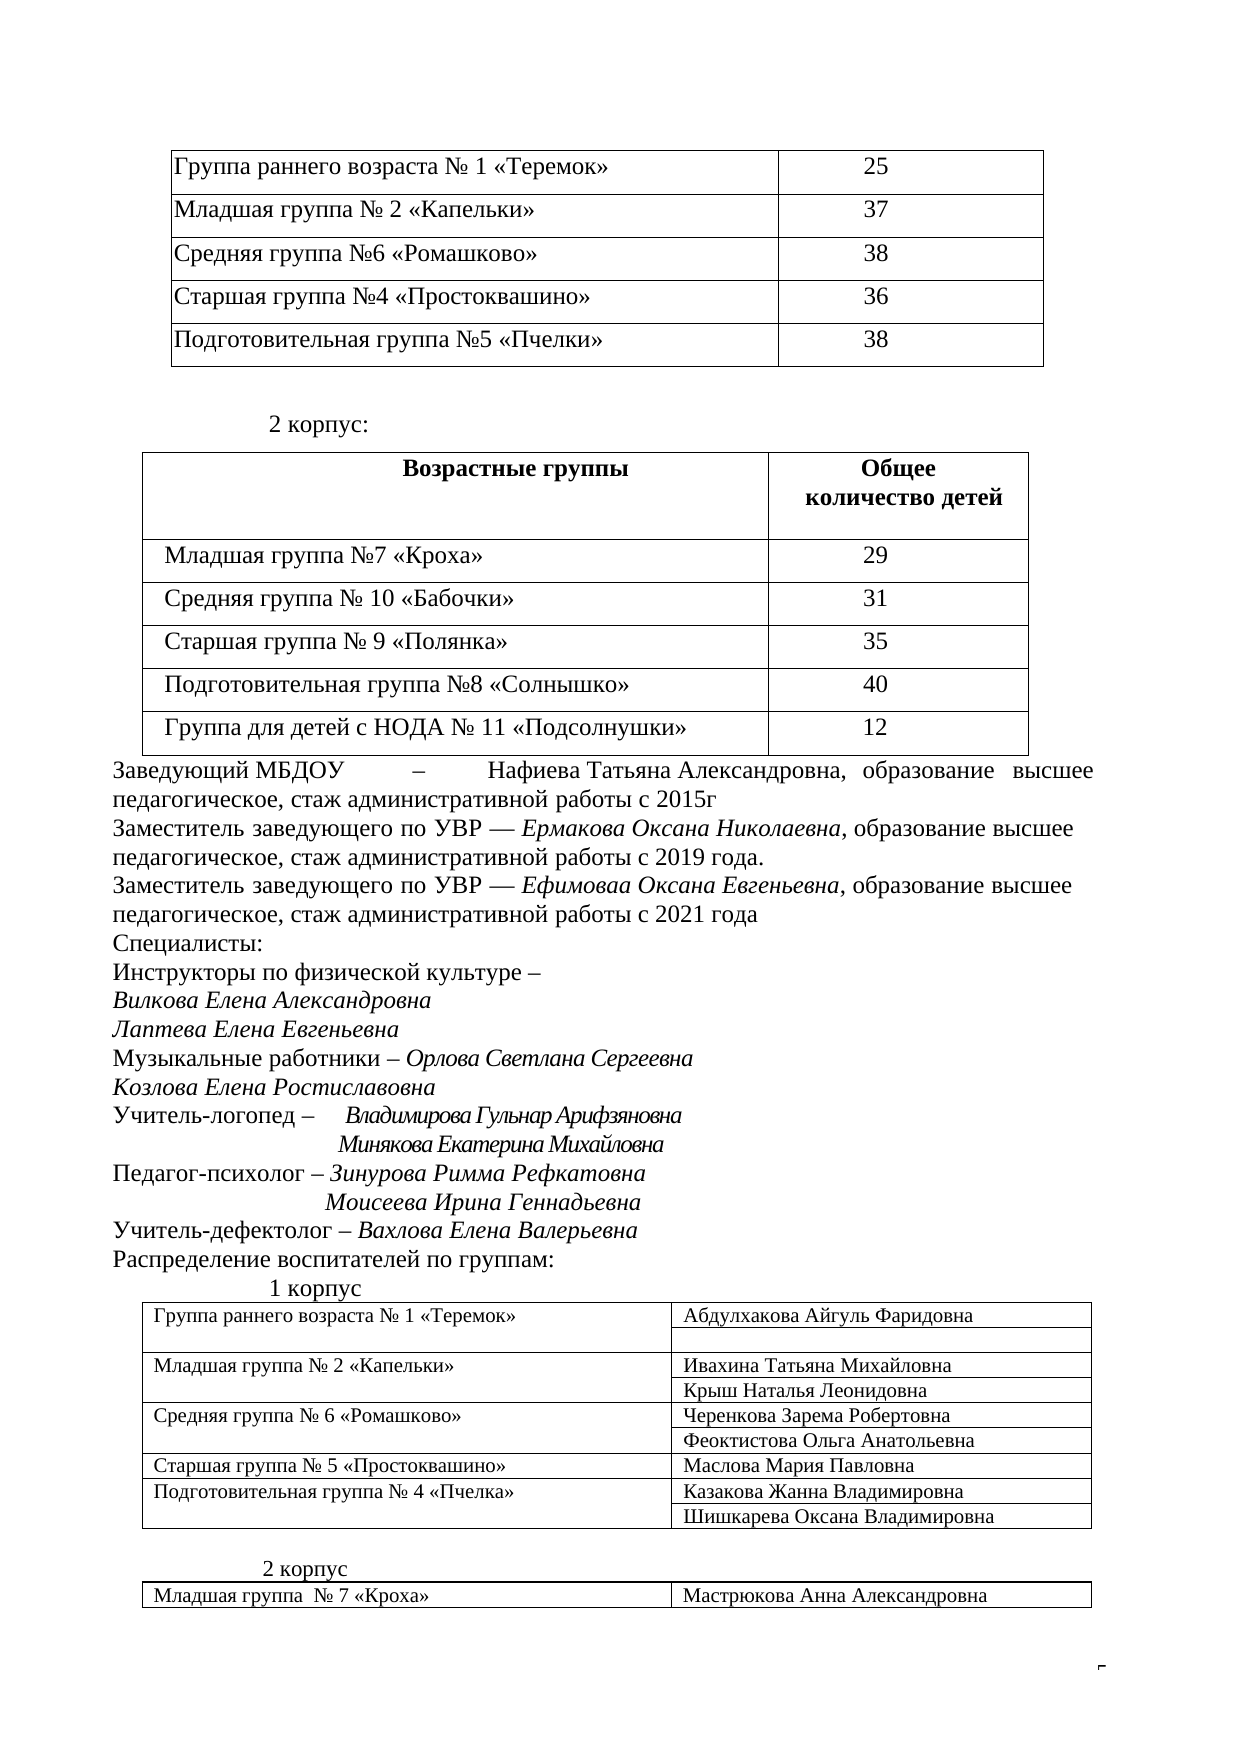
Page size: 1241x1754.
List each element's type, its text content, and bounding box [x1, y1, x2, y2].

list корпус: [268, 409, 1128, 438]
table_cell Младшая группа № 2 «Капельки» [172, 195, 778, 237]
table_header Мастрюкова Анна Александровна [672, 1583, 1091, 1607]
text Инструкторы по физической культуре – [112, 957, 1128, 986]
table_cell 37 [779, 195, 1043, 237]
table_cell Крыш Наталья Леонидовна [672, 1378, 1091, 1402]
table_cell Младшая группа №7 «Кроха» [143, 540, 768, 582]
text Минякова Екатерина Михайловна [112, 1129, 1128, 1158]
table_cell 12 [769, 712, 1028, 754]
table_cell Средняя группа №6 «Ромашково» [172, 238, 778, 280]
text Козлова Елена Ростиславовна [112, 1072, 1128, 1101]
table_cell Подготовительная группа № 4 «Пчелка» [143, 1479, 671, 1528]
text 1 корпус [269, 1273, 1128, 1302]
table_cell Старшая группа № 5 «Простоквашино» [143, 1454, 671, 1477]
table_header Группа раннего возраста № 1 «Теремок» [143, 1303, 671, 1352]
table_header Абдулхакова Айгуль Фаридовна [672, 1303, 1091, 1327]
text Учитель-дефектолог – Вахлова Елена Валерьевна [112, 1216, 1128, 1244]
text 2 корпус [201, 1555, 1128, 1581]
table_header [143, 1583, 671, 1607]
table_header Возрастные группы [143, 453, 768, 539]
text Заместитель заведующего по УВР — Ермакова Оксана Николаевна, образование высшее педагогическое, стаж административной работы с 2019 года. [112, 813, 1128, 871]
table_cell Группа раннего возраста № 1 «Теремок» [172, 151, 778, 193]
table_cell Феоктистова Ольга Анатольевна [672, 1428, 1091, 1452]
table_cell Ивахина Татьяна Михайловна [672, 1353, 1091, 1377]
table_cell 38 [779, 324, 1043, 366]
table_cell [672, 1328, 1091, 1352]
table_cell Средняя группа № 6 «Ромашково» [143, 1403, 671, 1452]
table_cell 36 [779, 281, 1043, 323]
text Специалисты: [112, 928, 1128, 957]
text Моисеева Ирина Геннадьевна [112, 1187, 1128, 1216]
table_cell Старшая группа №4 «Простоквашино» [172, 281, 778, 323]
text Заместитель заведующего по УВР — Ефимоваа Оксана Евгеньевна, образование высшее педагогическое, стаж административной работы с 2021 года [112, 871, 1128, 928]
text Педагог-психолог – Зинурова Римма Рефкатовна [112, 1158, 1128, 1187]
text Музыкальные работники – Орлова Светлана Сергеевна [112, 1043, 1128, 1072]
text Заведующий МБДОУ – Нафиева Татьяна Александровна, образование высшее педагогическое, стаж административной работы с 2015г [112, 756, 1128, 813]
text Вилкова Елена Александровна [112, 986, 1128, 1014]
table_cell 31 [769, 583, 1028, 625]
table_cell Подготовительная группа №5 «Пчелки» [172, 324, 778, 366]
table_cell Казакова Жанна Владимировна [672, 1479, 1091, 1503]
table_cell Шишкарева Оксана Владимировна [672, 1504, 1091, 1528]
table_cell Старшая группа № 9 «Полянка» [143, 626, 768, 668]
table_cell 29 [769, 540, 1028, 582]
table_cell Средняя группа № 10 «Бабочки» [143, 583, 768, 625]
text Учитель-логопед – Владимирова Гульнар Арифзяновна [112, 1101, 1128, 1129]
table_cell 38 [779, 238, 1043, 280]
table_cell Маслова Мария Павловна [672, 1454, 1091, 1477]
text Распределение воспитателей по группам: [112, 1244, 1128, 1273]
table_cell Группа для детей с НОДА № 11 «Подсолнушки» [143, 712, 768, 754]
table_cell 35 [769, 626, 1028, 668]
table_cell Подготовительная группа №8 «Солнышко» [143, 669, 768, 711]
table_header Общее количество детей [769, 453, 1028, 539]
table_cell 25 [779, 151, 1043, 193]
table_cell Черенкова Зарема Робертовна [672, 1403, 1091, 1427]
text Лаптева Елена Евгеньевна [112, 1014, 1128, 1043]
table_cell Младшая группа № 2 «Капельки» [143, 1353, 671, 1402]
table_cell 40 [769, 669, 1028, 711]
